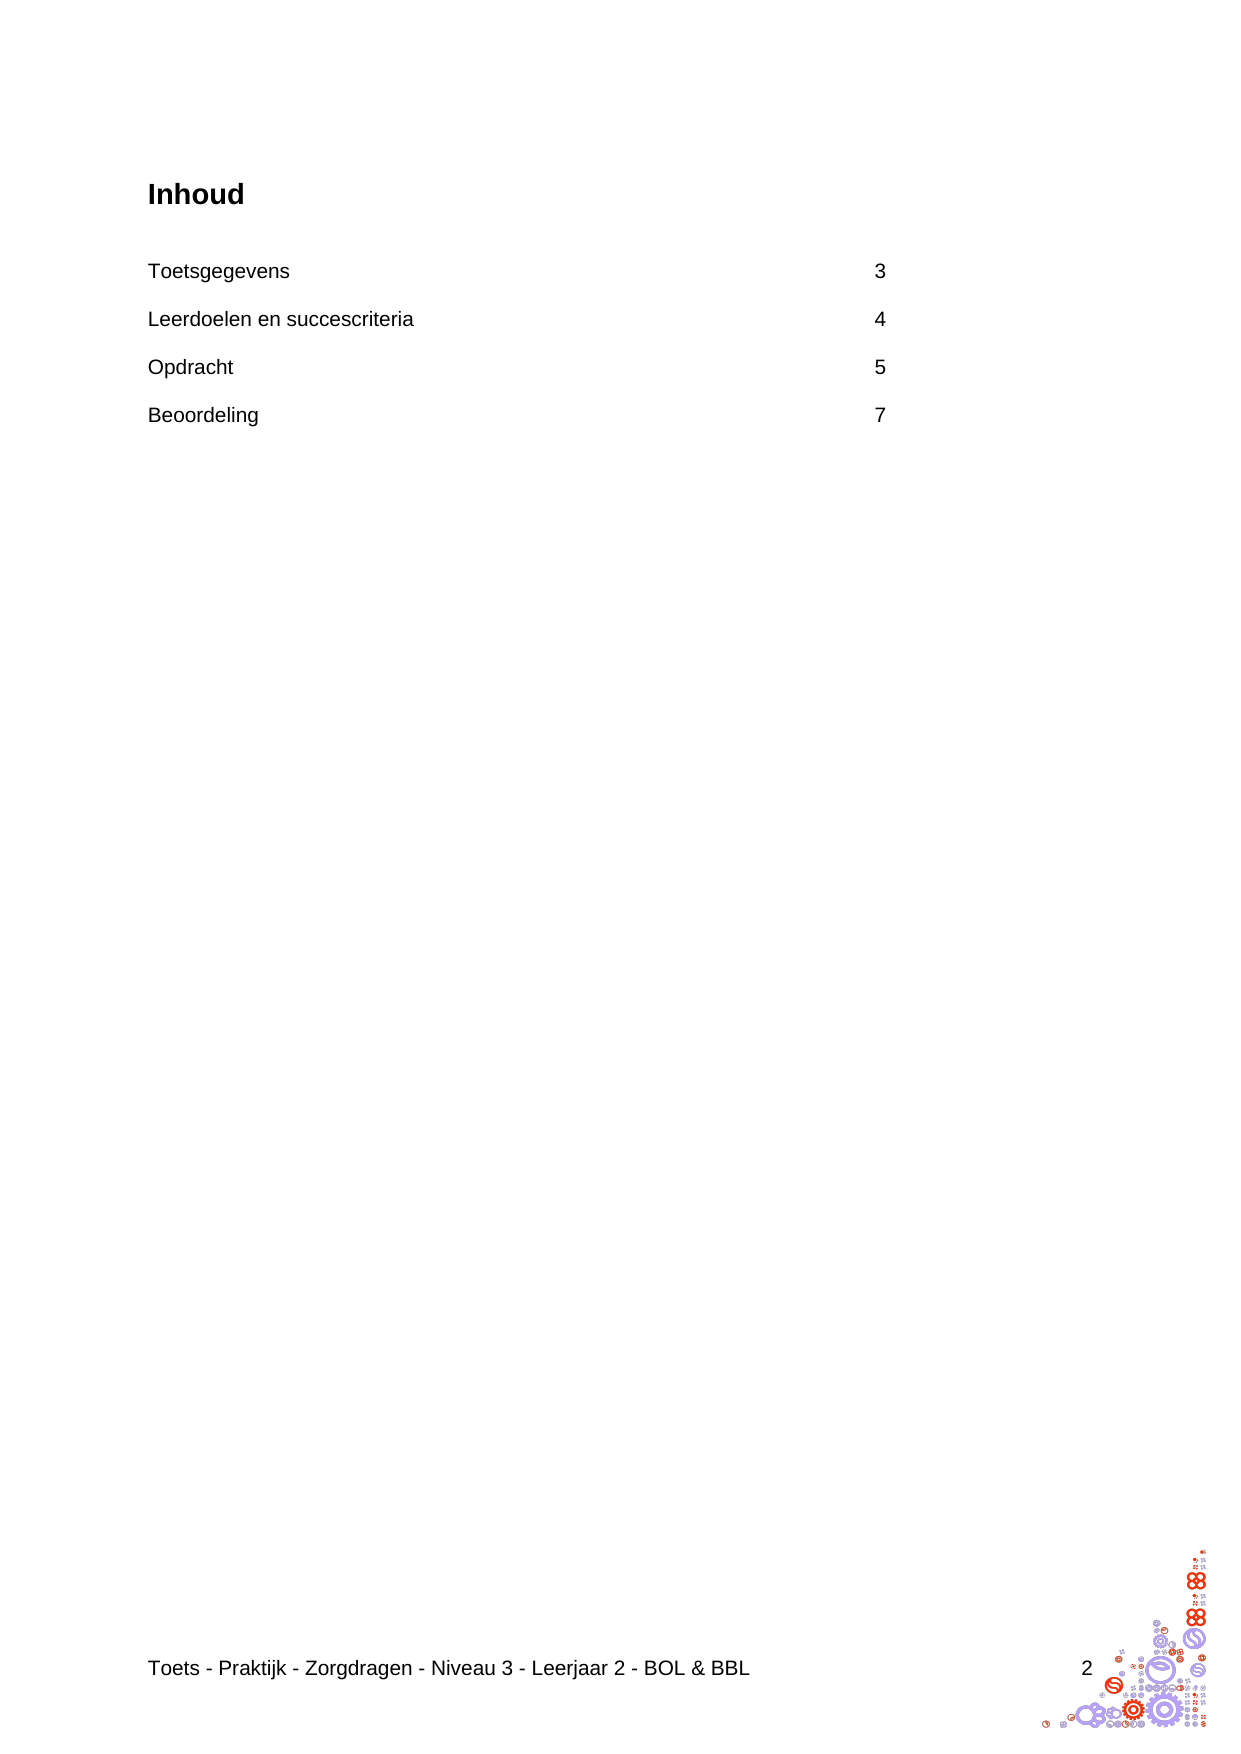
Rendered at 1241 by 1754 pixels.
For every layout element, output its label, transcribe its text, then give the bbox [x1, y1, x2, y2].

text Beoordeling 7 [148, 402, 1093, 426]
list Inhoud [148, 177, 1093, 211]
text Toetsgegevens 3 [148, 259, 1093, 283]
picture [1041, 1530, 1217, 1736]
text Opdracht 5 [148, 354, 1093, 378]
text Leerdoelen en succescriteria 4 [148, 307, 1093, 331]
